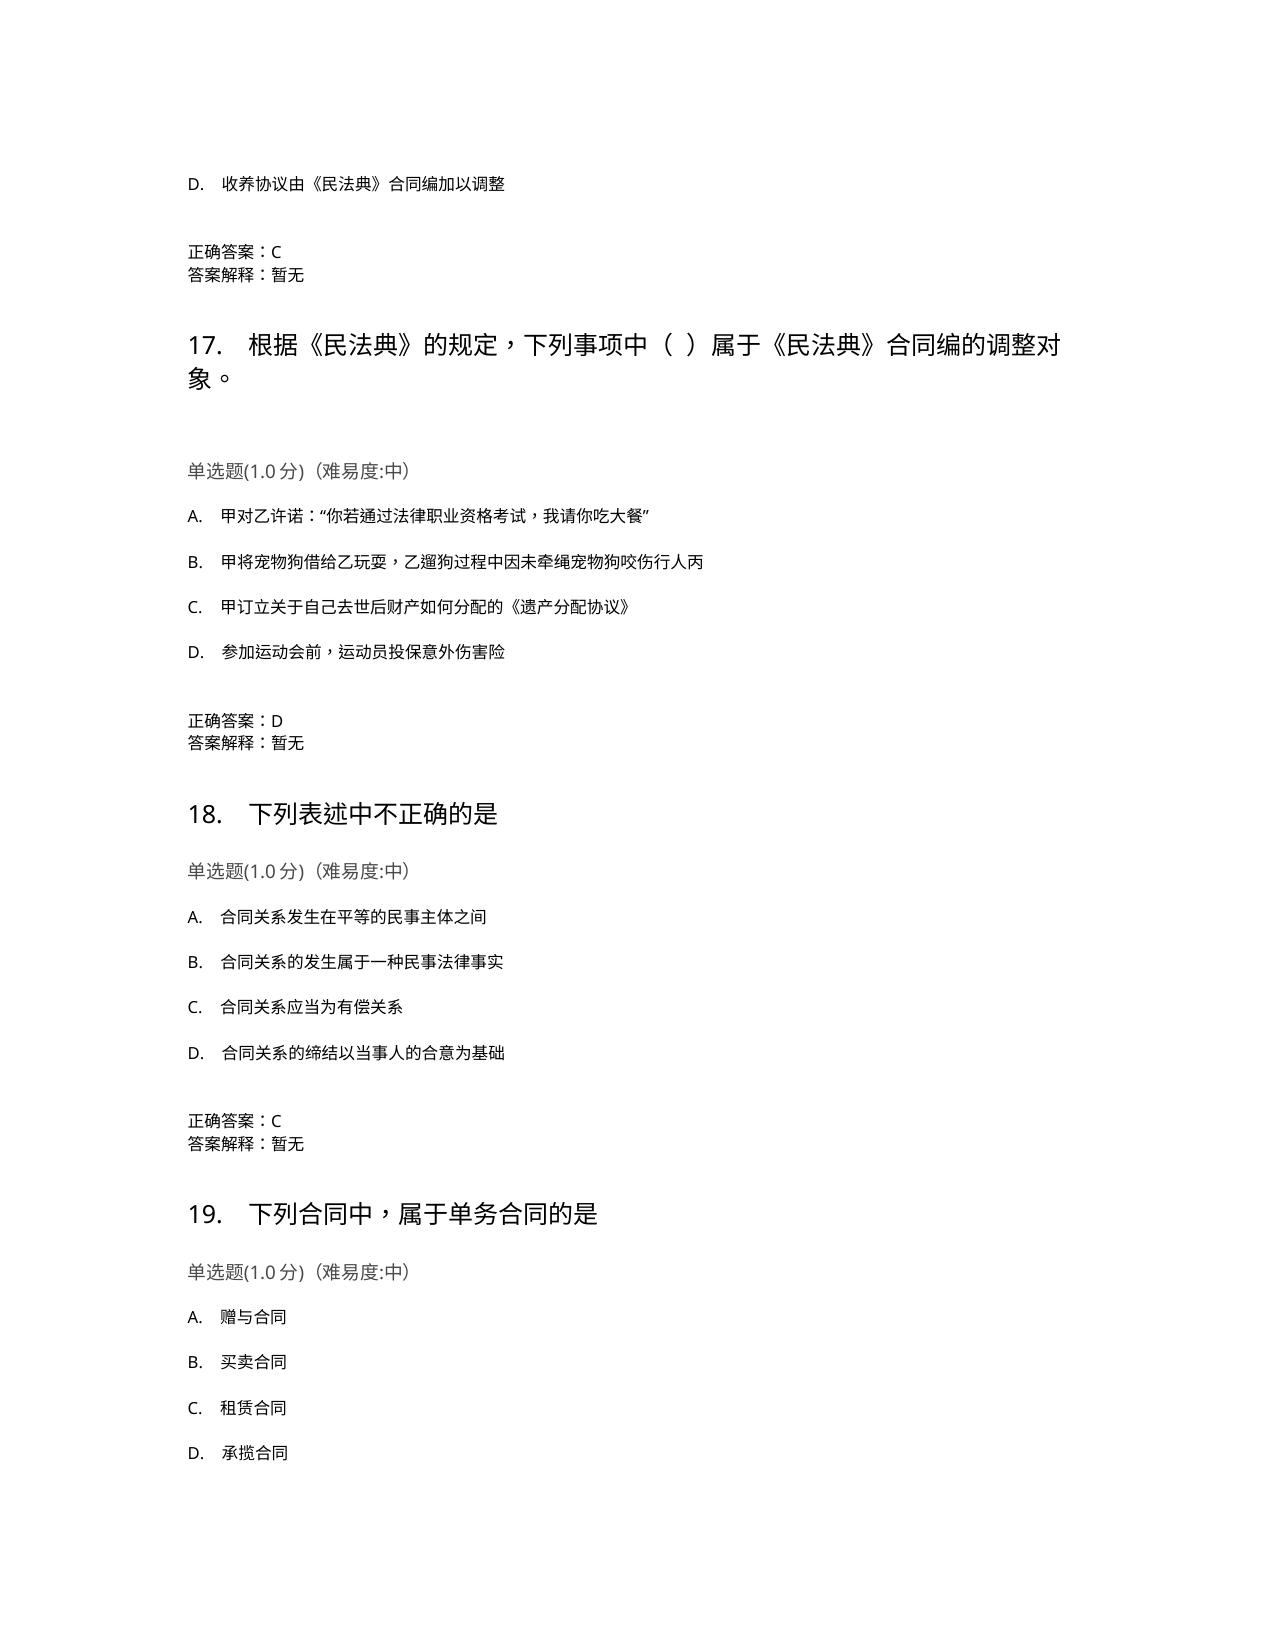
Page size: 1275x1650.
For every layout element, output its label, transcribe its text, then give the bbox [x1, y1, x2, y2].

text 单选题(1.0分)（难易度:中） [187, 458, 1087, 484]
text 单选题(1.0分)（难易度:中） [187, 1259, 1087, 1285]
text 18. 下列表述中不正确的是 [187, 796, 1087, 859]
text 17. 根据《民法典》的规定，下列事项中（ ）属于《民法典》合同编的调整对象。 [187, 328, 1087, 458]
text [187, 1306, 1087, 1487]
text A. 合同关系发生在平等的民事主体之间 B. 合同关系的发生属于一种民事法律事实 C. 合同关系应当为有偿关系 D. 合同关系的缔结以当事人的合意为基础 正确答案：C 答案解释：暂无 [187, 905, 1087, 1155]
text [187, 150, 1087, 286]
text A. 甲对乙许诺：“你若通过法律职业资格考试，我请你吃大餐” B. 甲将宠物狗借给乙玩耍，乙遛狗过程中因未牵绳宠物狗咬伤行人丙 C. 甲订立关于自己去世后财产如何分配的《遗产分配协议》 D. 参加运动会前，运动员投保意外伤害险 正确答案：D 答案解释：暂无 [187, 505, 1087, 755]
text 19. 下列合同中，属于单务合同的是 [187, 1197, 1087, 1259]
text 单选题(1.0分)（难易度:中） [187, 859, 1087, 884]
